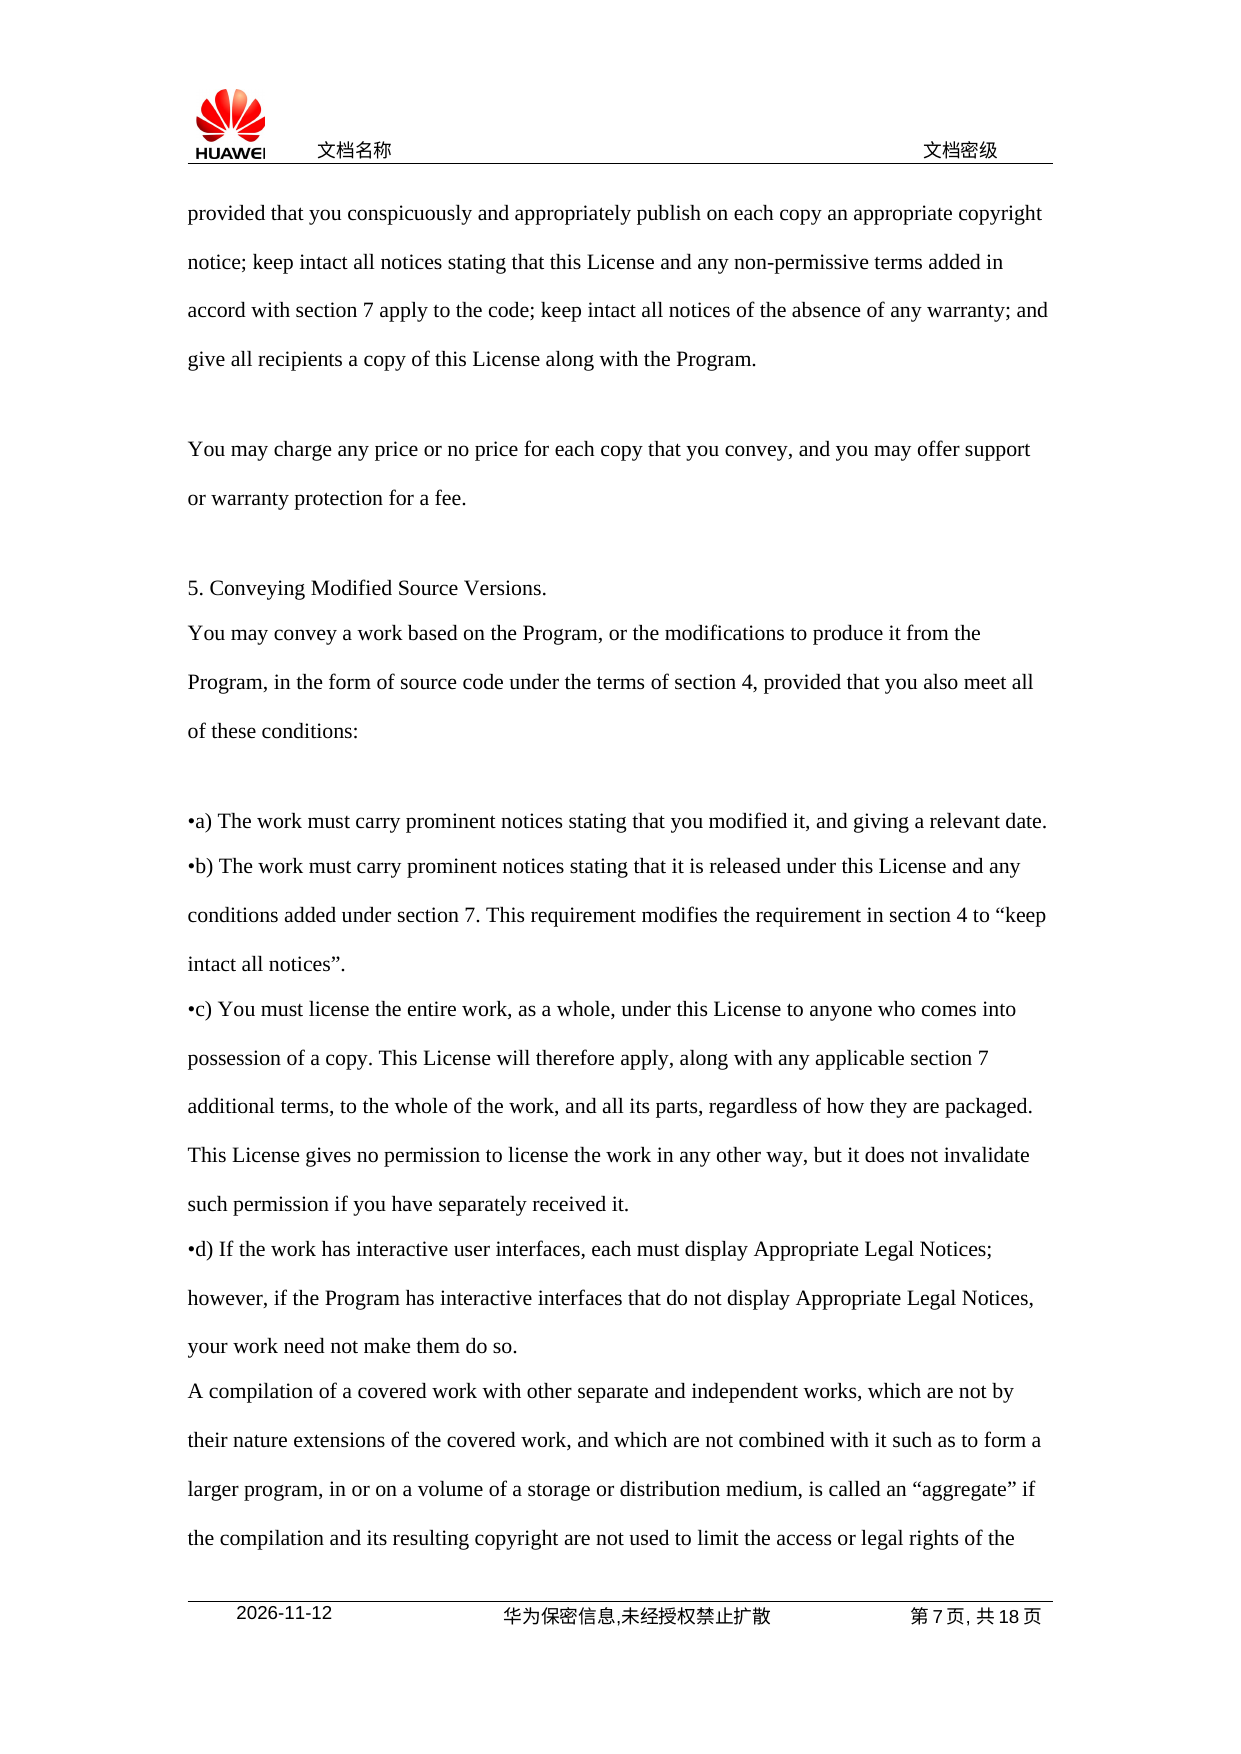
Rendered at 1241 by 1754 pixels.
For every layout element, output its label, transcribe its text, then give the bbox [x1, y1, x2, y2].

picture [196, 89, 265, 159]
text You may convey a work based on the Program, or the modifications to produce it from the Program, in the form of source code under the terms of section 4, provided that you also meet all of these conditions: [187, 617, 1053, 747]
text •d) If the work has interactive user interfaces, each must display Appropriate Legal Notices; however, if the Program has interactive interfaces that do not display Appropriate Legal Notices, your work need not make them do so. [187, 1232, 1053, 1362]
text 5. Conveying Modified Source Versions. [187, 572, 1053, 604]
text •b) The work must carry prominent notices stating that it is released under this License and any conditions added under section 7. This requirement modifies the requirement in section 4 to “keep intact all notices”. [187, 849, 1053, 979]
text •a) The work must carry prominent notices stating that you modified it, and giving a relevant date. [187, 804, 1053, 837]
text You may charge any price or no price for each copy that you convey, and you may offer support or warranty protection for a fee. [187, 433, 1053, 514]
text •c) You must license the entire work, as a whole, under this License to anyone who comes into possession of a copy. This License will therefore apply, along with any applicable section 7 additional terms, to the whole of the work, and all its parts, regardless of how they are packaged. This License gives no permission to license the work in any other way, but it does not invalidate such permission if you have separately received it. [187, 992, 1053, 1220]
